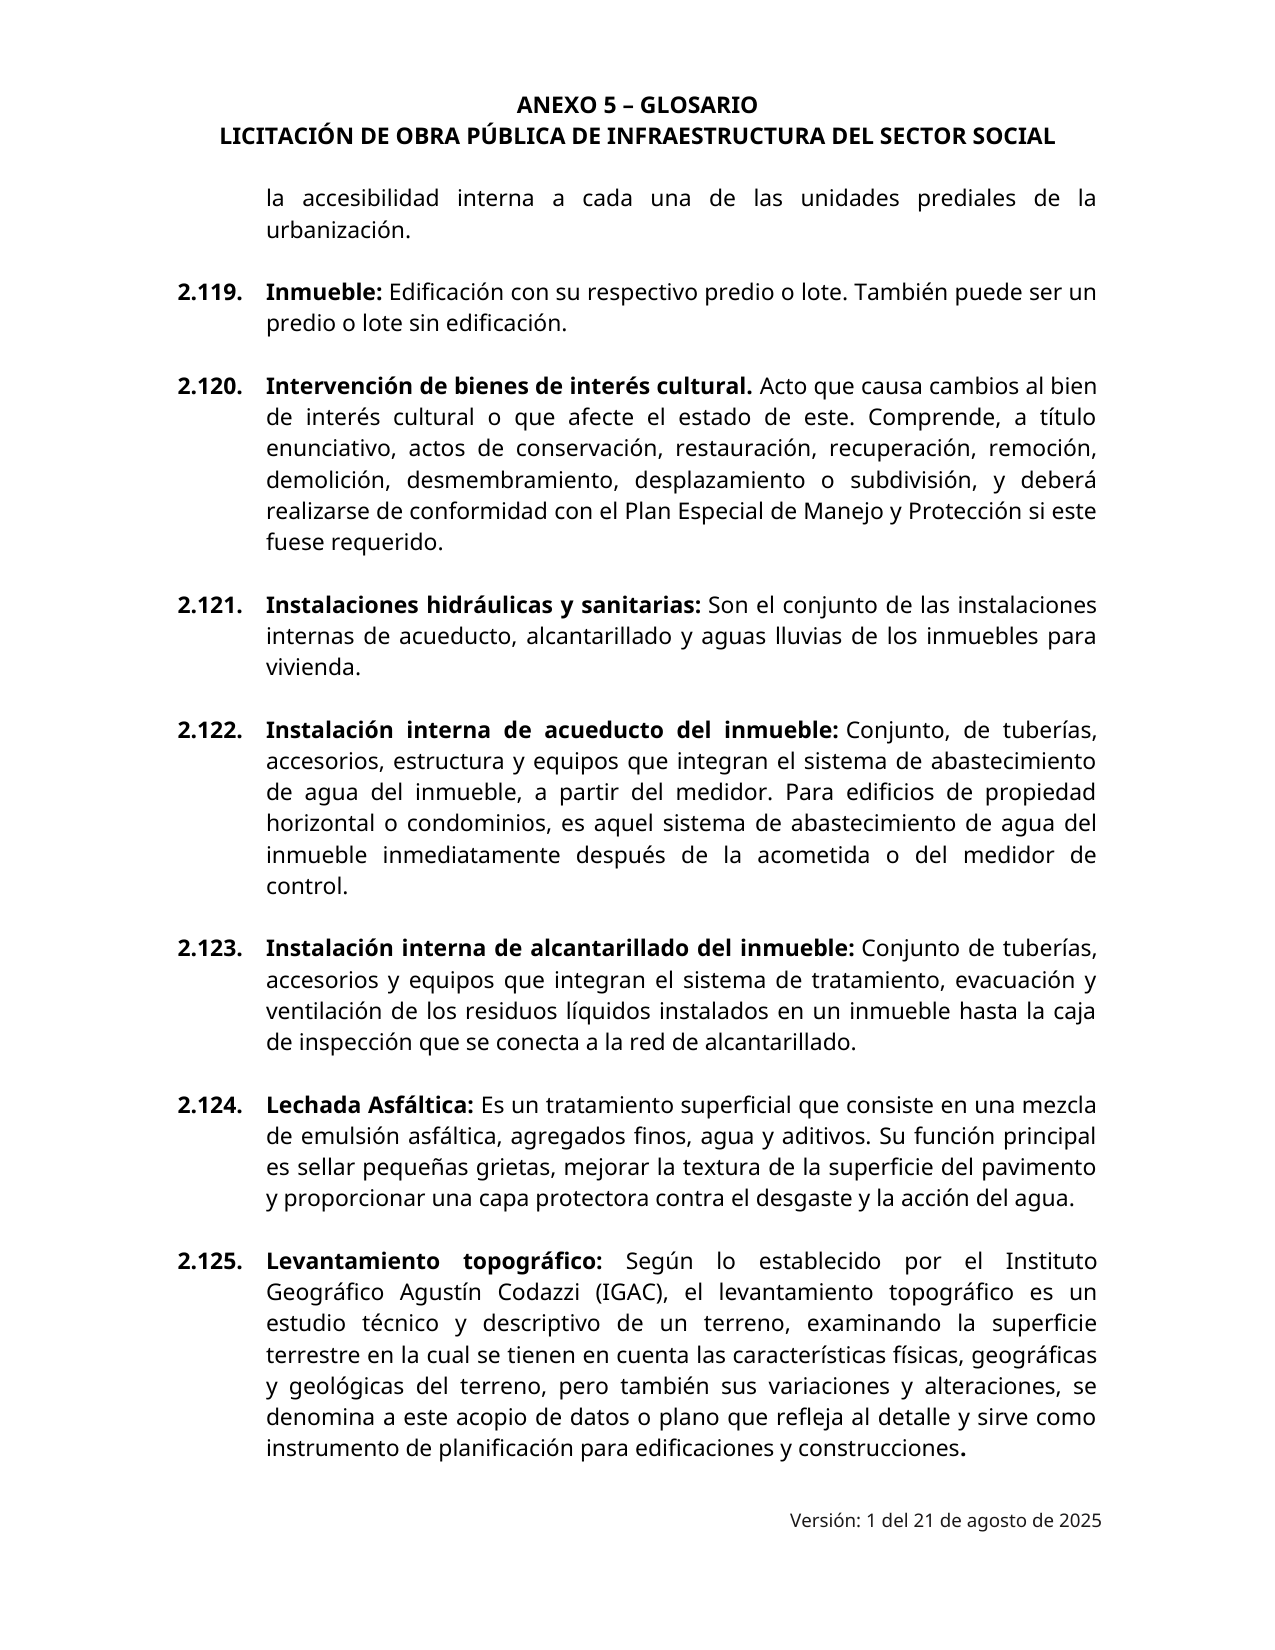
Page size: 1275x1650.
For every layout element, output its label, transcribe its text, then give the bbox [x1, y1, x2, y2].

list Instalaciones hidráulicas y sanitarias: Son el conjunto de las instalaciones internas de acueducto, alcantarillado y aguas lluvias de los inmuebles para vivienda. [177, 589, 1098, 682]
list Instalación interna de alcantarillado del inmueble: Conjunto de tuberías, accesorios y equipos que integran el sistema de tratamiento, evacuación y ventilación de los residuos líquidos instalados en un inmueble hasta la caja de inspección que se conecta a la red de alcantarillado. [177, 932, 1098, 1057]
list Levantamiento topográfico: Según lo establecido por el Instituto Geográfico Agustín Codazzi (IGAC), el levantamiento topográfico es un estudio técnico y descriptivo de un terreno, examinando la superficie terrestre en la cual se tienen en cuenta las características físicas, geográficas y geológicas del terreno, pero también sus variaciones y alteraciones, se denomina a este acopio de datos o plano que refleja al detalle y sirve como instrumento de planificación para edificaciones y construcciones. [177, 1245, 1098, 1464]
list Instalación interna de acueducto del inmueble: Conjunto, de tuberías, accesorios, estructura y equipos que integran el sistema de abastecimiento de agua del inmueble, a partir del medidor. Para edificios de propiedad horizontal o condominios, es aquel sistema de abastecimiento de agua del inmueble inmediatamente después de la acometida o del medidor de control. [177, 714, 1098, 901]
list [177, 182, 1098, 245]
list Inmueble: Edificación con su respectivo predio o lote. También puede ser un predio o lote sin edificación. [177, 276, 1098, 339]
list Lechada Asfáltica: Es un tratamiento superficial que consiste en una mezcla de emulsión asfáltica, agregados finos, agua y aditivos. Su función principal es sellar pequeñas grietas, mejorar la textura de la superficie del pavimento y proporcionar una capa protectora contra el desgaste y la acción del agua. [177, 1089, 1098, 1214]
